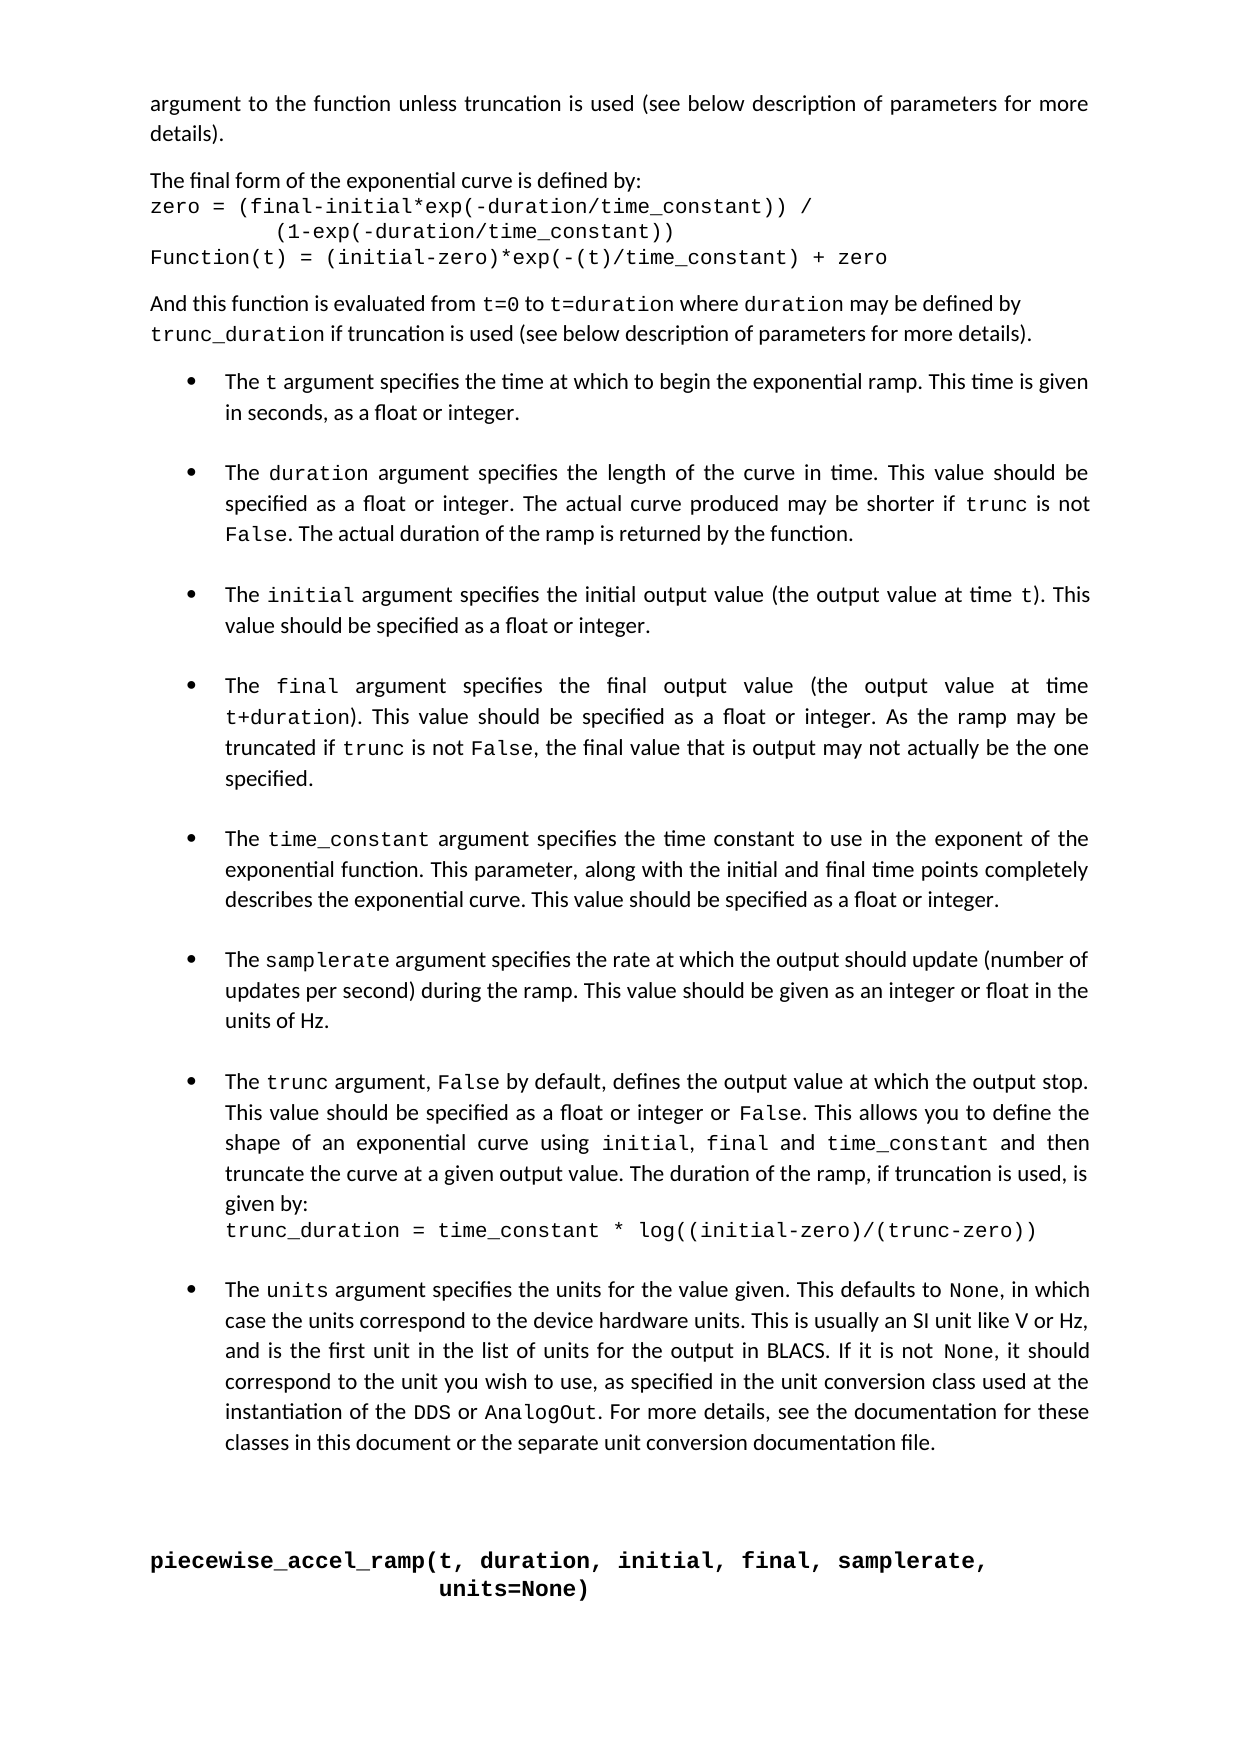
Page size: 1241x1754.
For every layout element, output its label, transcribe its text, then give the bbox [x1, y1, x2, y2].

list The time_constant argument specifies the time constant to use in the exponent of the exponential function. This parameter, along with the initial and final time points completely describes the exponential curve. This value should be specified as a float or integer. [187, 824, 1090, 913]
text And this function is evaluated from t=0 to t=duration where duration may be defined by trunc_duration if truncation is used (see below description of parameters for more details). [150, 289, 1090, 348]
text piecewise_accel_ramp(t, duration, initial, final, samplerate, units=None) [150, 1549, 1090, 1603]
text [150, 89, 1090, 147]
list The final argument specifies the final output value (the output value at time t+duration). This value should be specified as a float or integer. As the ramp may be truncated if trunc is not False, the final value that is output may not actually be the one specified. [187, 672, 1090, 792]
list The trunc argument, False by default, defines the output value at which the output stop. This value should be specified as a float or integer or False. This allows you to define the shape of an exponential curve using initial, final and time_constant and then truncate the curve at a given output value. The duration of the ramp, if truncation is used, is given by: [187, 1067, 1090, 1217]
list The t argument specifies the time at which to begin the exponential ramp. This time is given in seconds, as a float or integer. [187, 367, 1090, 426]
list The units argument specifies the units for the value given. This defaults to None, in which case the units correspond to the device hardware units. This is usually an SI unit like V or Hz, and is the first unit in the list of units for the output in BLACS. If it is not None, it should correspond to the unit you wish to use, as specified in the unit conversion class used at the instantiation of the DDS or AnalogOut. For more details, see the documentation for these classes in this document or the separate unit conversion documentation file. [187, 1275, 1090, 1456]
text The final form of the exponential curve is defined by: zero = (final-initial*exp(-duration/time_constant)) / (1-exp(-duration/time_constant)) Function(t) = (initial-zero)*exp(-(t)/time_constant) + zero [150, 166, 1090, 270]
list trunc_duration = time_constant * log((initial-zero)/(trunc-zero)) [225, 1219, 1090, 1243]
list The samplerate argument specifies the rate at which the output should update (number of updates per second) during the ramp. This value should be given as an integer or float in the units of Hz. [187, 946, 1090, 1034]
list The duration argument specifies the length of the curve in time. This value should be specified as a float or integer. The actual curve produced may be shorter if trunc is not False. The actual duration of the ramp is returned by the function. [187, 458, 1090, 548]
list The initial argument specifies the initial output value (the output value at time t). This value should be specified as a float or integer. [187, 581, 1090, 639]
